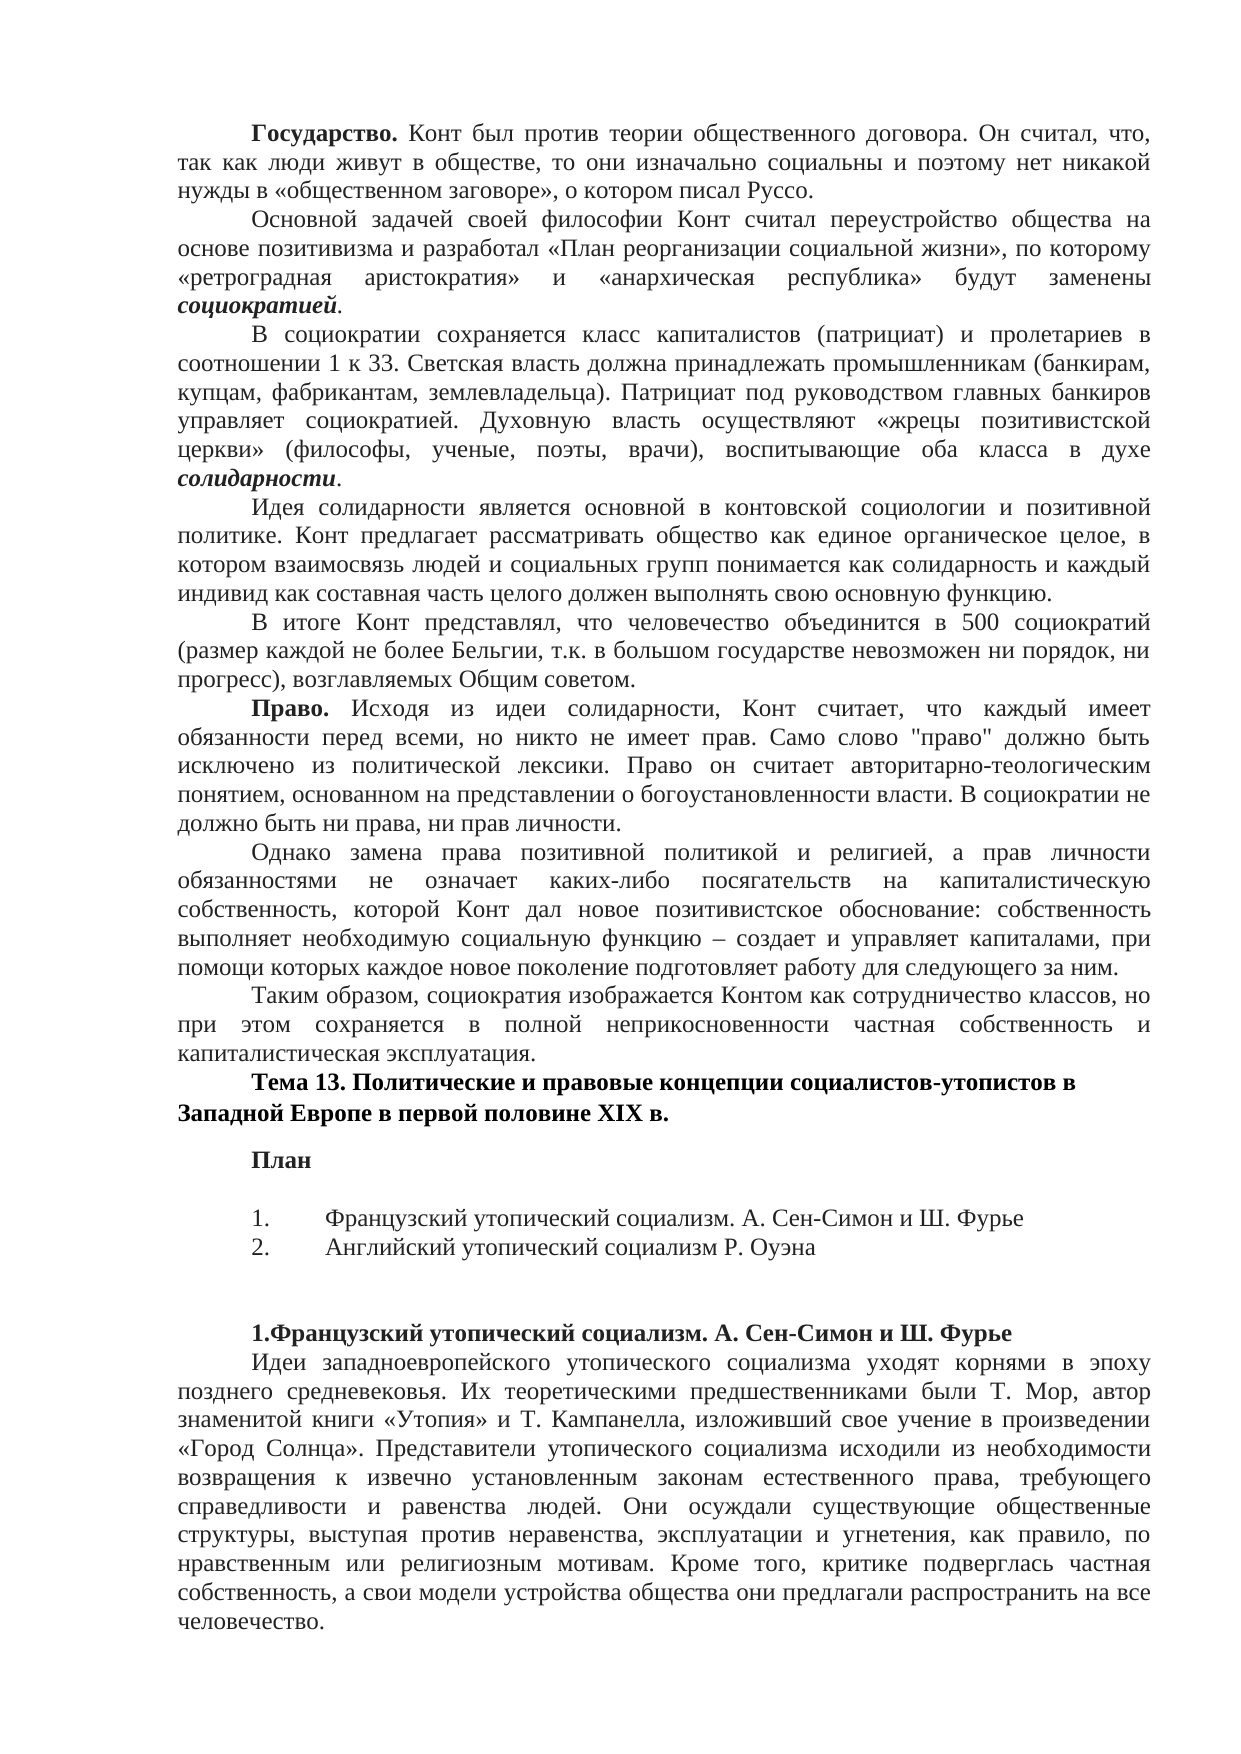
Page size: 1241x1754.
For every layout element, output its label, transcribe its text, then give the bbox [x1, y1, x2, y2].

text Идея солидарности является основной в контовской социологии и позитивной политике. Конт предлагает рассматривать общество как единое органическое целое, в котором взаимосвязь людей и социальных групп понимается как солидарность и каждый индивид как составная часть целого должен выполнять свою основную функцию. [177, 492, 1152, 607]
text Основной задачей своей философии Конт считал переустройство общества на основе позитивизма и разработал «План реорганизации социальной жизни», по которому «ретроградная аристократия» и «анархическая республика» будут заменены социократией. [177, 204, 1152, 319]
text Идеи западноевропейского утопического социализма уходят корнями в эпоху позднего средневековья. Их теоретическими предшественниками были Т. Мор, автор знаменитой книги «Утопия» и Т. Кампанелла, изложивший свое учение в произведении «Город Солнца». Представители утопического социализма исходили из необходимости возвращения к извечно установленным законам естественного права, требующего справедливости и равенства людей. Они осуждали существующие общественные структуры, выступая против неравенства, эксплуатации и угнетения, как правило, по нравственным или религиозным мотивам. Кроме того, критике подверглась частная собственность, а свои модели устройства общества они предлагали распространить на все человечество. [177, 1347, 1152, 1634]
list Французский утопический социализм. А. Сен-Симон и Ш. Фурье [177, 1203, 1152, 1232]
list Английский утопический социализм Р. Оуэна [177, 1232, 1152, 1261]
text Тема 13. Политические и правовые концепции социалистов-утопистов в Западной Европе в первой половине XIX в. [177, 1067, 1152, 1127]
text Таким образом, социократия изображается Контом как сотрудничество классов, но при этом сохраняется в полной неприкосновенности частная собственность и капиталистическая эксплуатация. [177, 981, 1152, 1067]
text Государство. Конт был против теории общественного договора. Он считал, что, так как люди живут в обществе, то они изначально социальны и поэтому нет никакой нужды в «общественном заговоре», о котором писал Руссо. [177, 118, 1152, 204]
text Право. Исходя из идеи солидарности, Конт считает, что каждый имеет обязанности перед всеми, но никто не имеет прав. Само слово "право" должно быть исключено из политической лексики. Право он считает авторитарно-теологическим понятием, основанном на представлении о богоустановленности власти. В социократии не должно быть ни права, ни прав личности. [177, 693, 1152, 837]
text В итоге Конт представлял, что человечество объединится в 500 социократий (размер каждой не более Бельгии, т.к. в большом государстве невозможен ни порядок, ни прогресс), возглавляемых Общим советом. [177, 607, 1152, 693]
text План [177, 1146, 1152, 1174]
text Однако замена права позитивной политикой и религией, а прав личности обязанностями не означает каких-либо посягательств на капиталистическую собственность, которой Конт дал новое позитивистское обоснование: собственность выполняет необходимую социальную функцию – создает и управляет капиталами, при помощи которых каждое новое поколение подготовляет работу для следующего за ним. [177, 837, 1152, 981]
text В социократии сохраняется класс капиталистов (патрициат) и пролетариев в соотношении 1 к 33. Светская власть должна принадлежать промышленникам (банкирам, купцам, фабрикантам, землевладельца). Патрициат под руководством главных банкиров управляет социократией. Духовную власть осуществляют «жрецы позитивистской церкви» (философы, ученые, поэты, врачи), воспитывающие оба класса в духе солидарности. [177, 319, 1152, 492]
text 1.Французский утопический социализм. А. Сен-Симон и Ш. Фурье [177, 1318, 1152, 1347]
